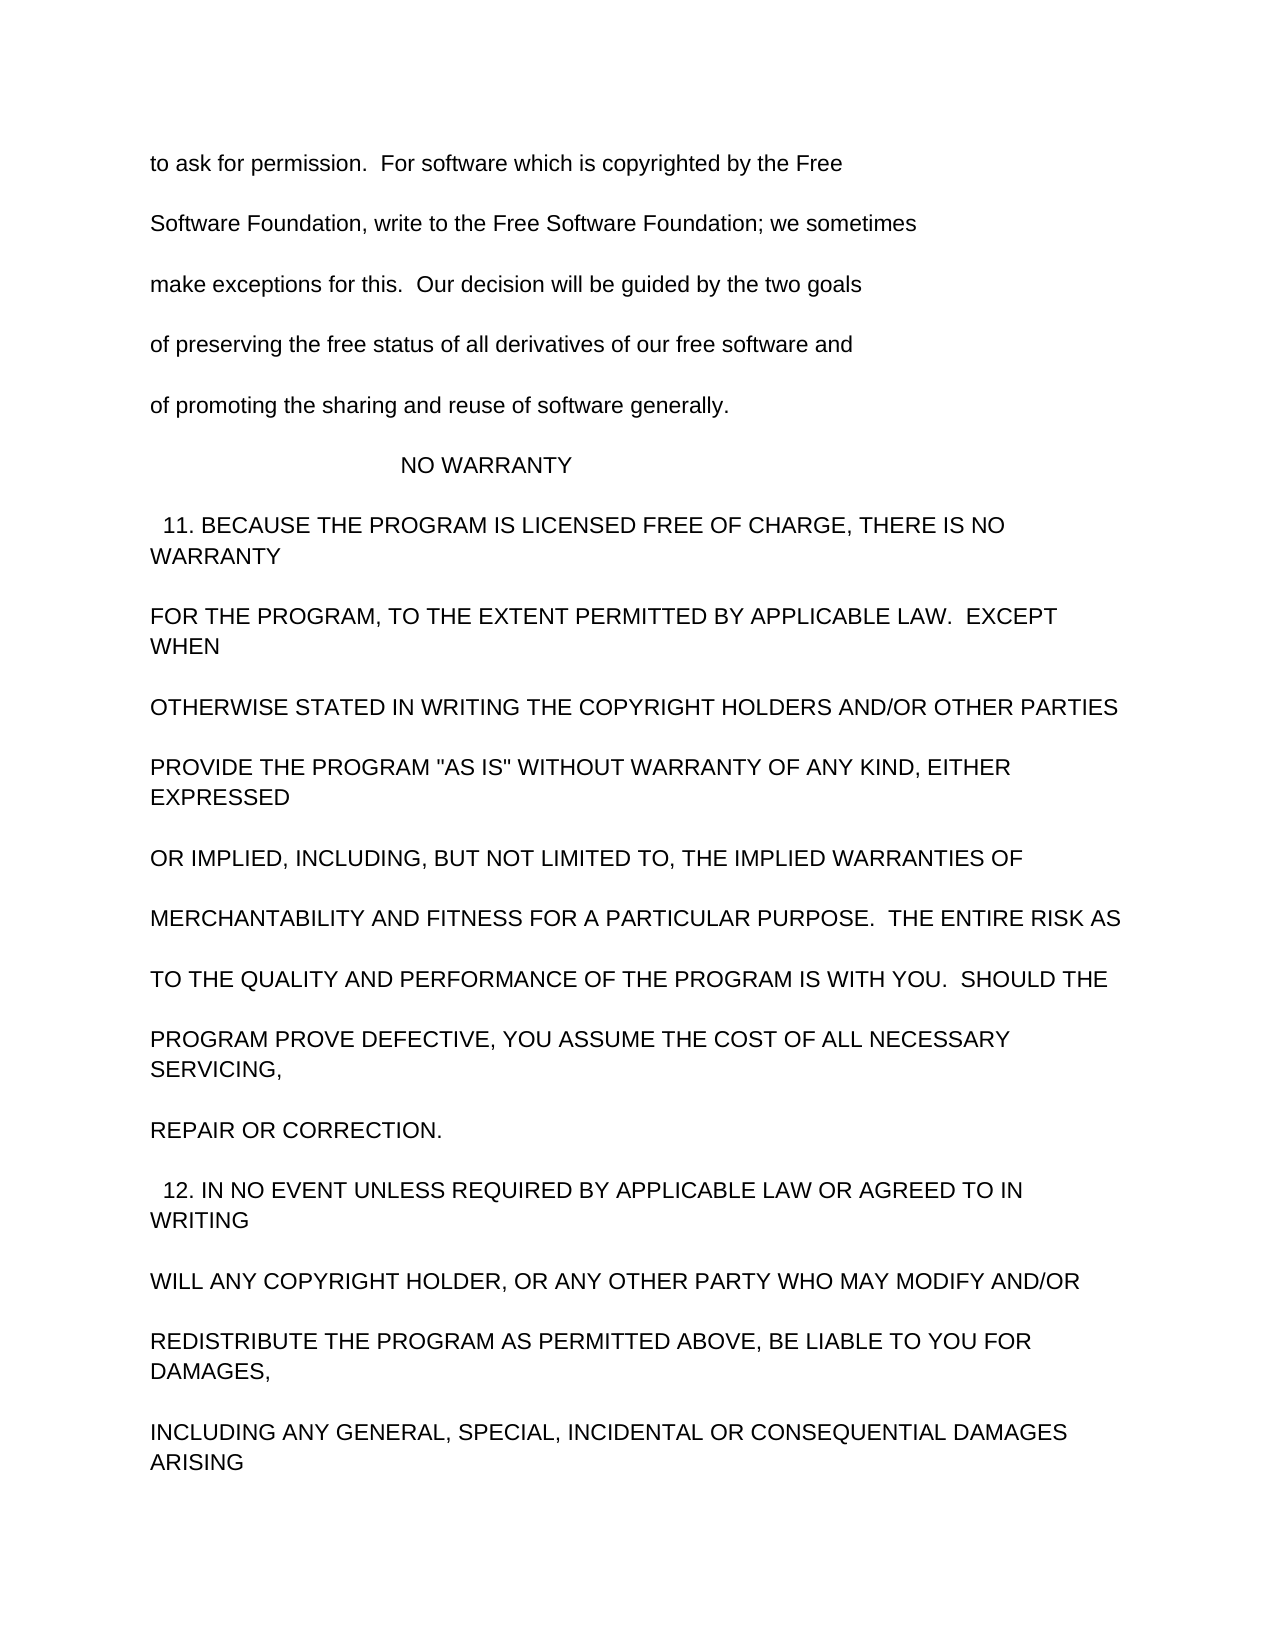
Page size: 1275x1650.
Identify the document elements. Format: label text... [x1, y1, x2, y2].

text 11. BECAUSE THE PROGRAM IS LICENSED FREE OF CHARGE, THERE IS NO WARRANTY [150, 512, 1125, 569]
text NO WARRANTY [150, 452, 1125, 478]
text OR IMPLIED, INCLUDING, BUT NOT LIMITED TO, THE IMPLIED WARRANTIES OF [150, 845, 1125, 871]
text FOR THE PROGRAM, TO THE EXTENT PERMITTED BY APPLICABLE LAW. EXCEPT WHEN [150, 603, 1125, 660]
text WILL ANY COPYRIGHT HOLDER, OR ANY OTHER PARTY WHO MAY MODIFY AND/OR [150, 1268, 1125, 1294]
text make exceptions for this. Our decision will be guided by the two goals [150, 271, 1125, 297]
text INCLUDING ANY GENERAL, SPECIAL, INCIDENTAL OR CONSEQUENTIAL DAMAGES ARISING [150, 1419, 1125, 1475]
text PROVIDE THE PROGRAM "AS IS" WITHOUT WARRANTY OF ANY KIND, EITHER EXPRESSED [150, 754, 1125, 811]
text REPAIR OR CORRECTION. [150, 1117, 1125, 1143]
text TO THE QUALITY AND PERFORMANCE OF THE PROGRAM IS WITH YOU. SHOULD THE [150, 966, 1125, 992]
text REDISTRIBUTE THE PROGRAM AS PERMITTED ABOVE, BE LIABLE TO YOU FOR DAMAGES, [150, 1328, 1125, 1385]
text Software Foundation, write to the Free Software Foundation; we sometimes [150, 210, 1125, 237]
text to ask for permission. For software which is copyrighted by the Free [150, 150, 1125, 176]
text MERCHANTABILITY AND FITNESS FOR A PARTICULAR PURPOSE. THE ENTIRE RISK AS [150, 905, 1125, 932]
text of promoting the sharing and reuse of software generally. [150, 392, 1125, 418]
text OTHERWISE STATED IN WRITING THE COPYRIGHT HOLDERS AND/OR OTHER PARTIES [150, 694, 1125, 720]
text PROGRAM PROVE DEFECTIVE, YOU ASSUME THE COST OF ALL NECESSARY SERVICING, [150, 1026, 1125, 1083]
text of preserving the free status of all derivatives of our free software and [150, 331, 1125, 358]
text 12. IN NO EVENT UNLESS REQUIRED BY APPLICABLE LAW OR AGREED TO IN WRITING [150, 1177, 1125, 1234]
